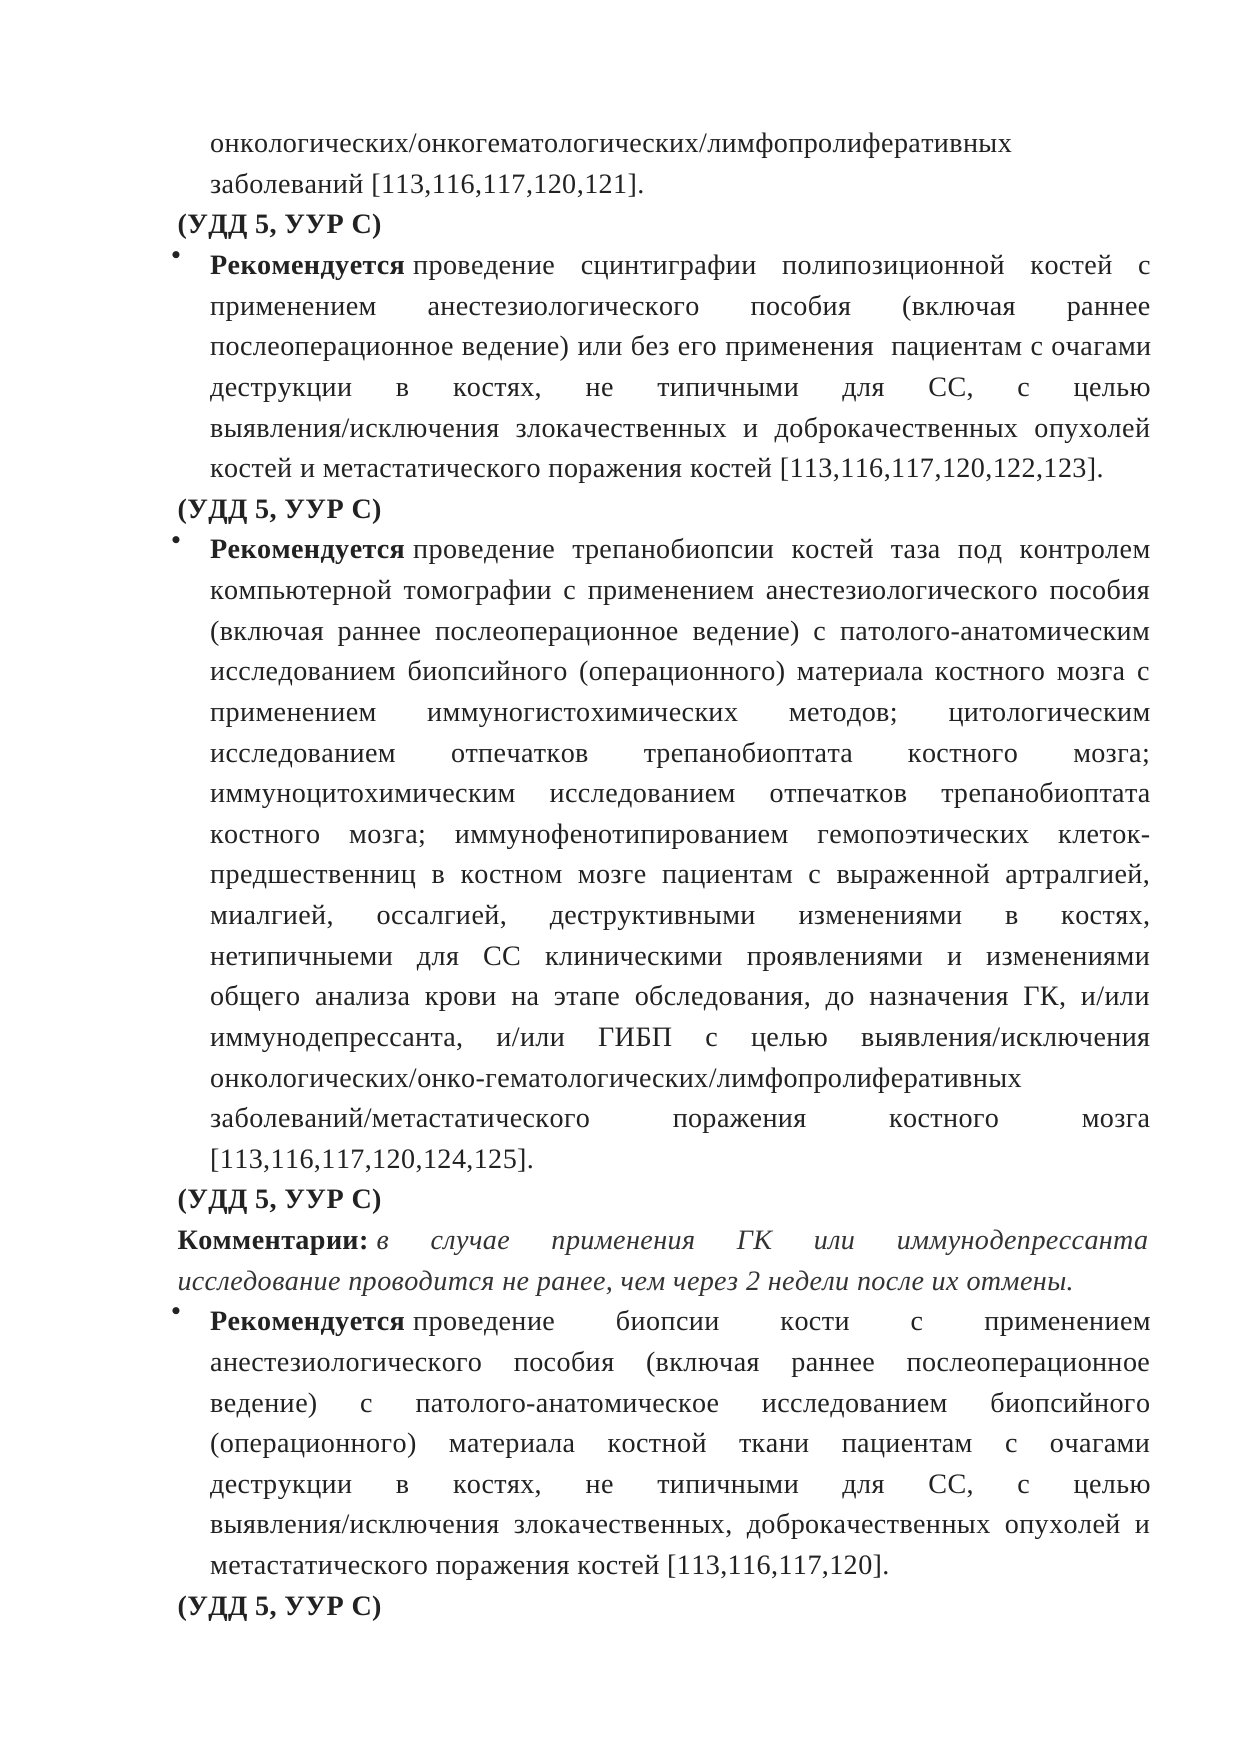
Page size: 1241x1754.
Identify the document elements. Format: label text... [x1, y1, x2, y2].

list Рекомендуется проведение сцинтиграфии полипозиционной костей с применением анестезиологического пособия (включая раннее послеоперационное ведение) или без его применения пациентам с очагами деструкции в костях, не типичными для СС, с целью выявления/исключения злокачественных и доброкачественных опухолей костей и метастатического поражения костей [113,116,117,120,122,123]. [172, 240, 1152, 484]
text (УДД 5, УУР С) [177, 484, 1152, 524]
list Рекомендуется проведение трепанобиопсии костей таза под контролем компьютерной томографии с применением анестезиологического пособия (включая раннее послеоперационное ведение) с патолого-анатомическим исследованием биопсийного (операционного) материала костного мозга с применением иммуногистохимических методов; цитологическим исследованием отпечатков трепанобиоптата костного мозга; иммуноцитохимическим исследованием отпечатков трепанобиоптата костного мозга; иммунофенотипированием гемопоэтических клеток-предшественниц в костном мозге пациентам с выраженной артралгией, миалгией, оссалгией, деструктивными изменениями в костях, нетипичныеми для СС клиническими проявлениями и изменениями общего анализа крови на этапе обследования, до назначения ГК, и/или иммунодепрессанта, и/или ГИБП с целью выявления/исключения онкологических/онко-гематологических/лимфопролиферативных заболеваний/метастатического поражения костного мозга [113,116,117,120,124,125]. [172, 524, 1152, 1174]
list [172, 118, 1152, 199]
list Рекомендуется проведение биопсии кости с применением анестезиологического пособия (включая раннее послеоперационное ведение) с патолого-анатомическое исследованием биопсийного (операционного) материала костной ткани пациентам с очагами деструкции в костях, не типичными для СС, с целью выявления/исключения злокачественных, доброкачественных опухолей и метастатического поражения костей [113,116,117,120]. [172, 1296, 1152, 1581]
text (УДД 5, УУР С) [177, 1581, 1152, 1621]
text Комментарии: в случае применения ГК или иммунодепрессанта исследование проводится не ранее, чем через 2 недели после их отмены. [177, 1215, 1152, 1296]
text (УДД 5, УУР С) [177, 199, 1152, 240]
text (УДД 5, УУР С) [177, 1174, 1152, 1215]
